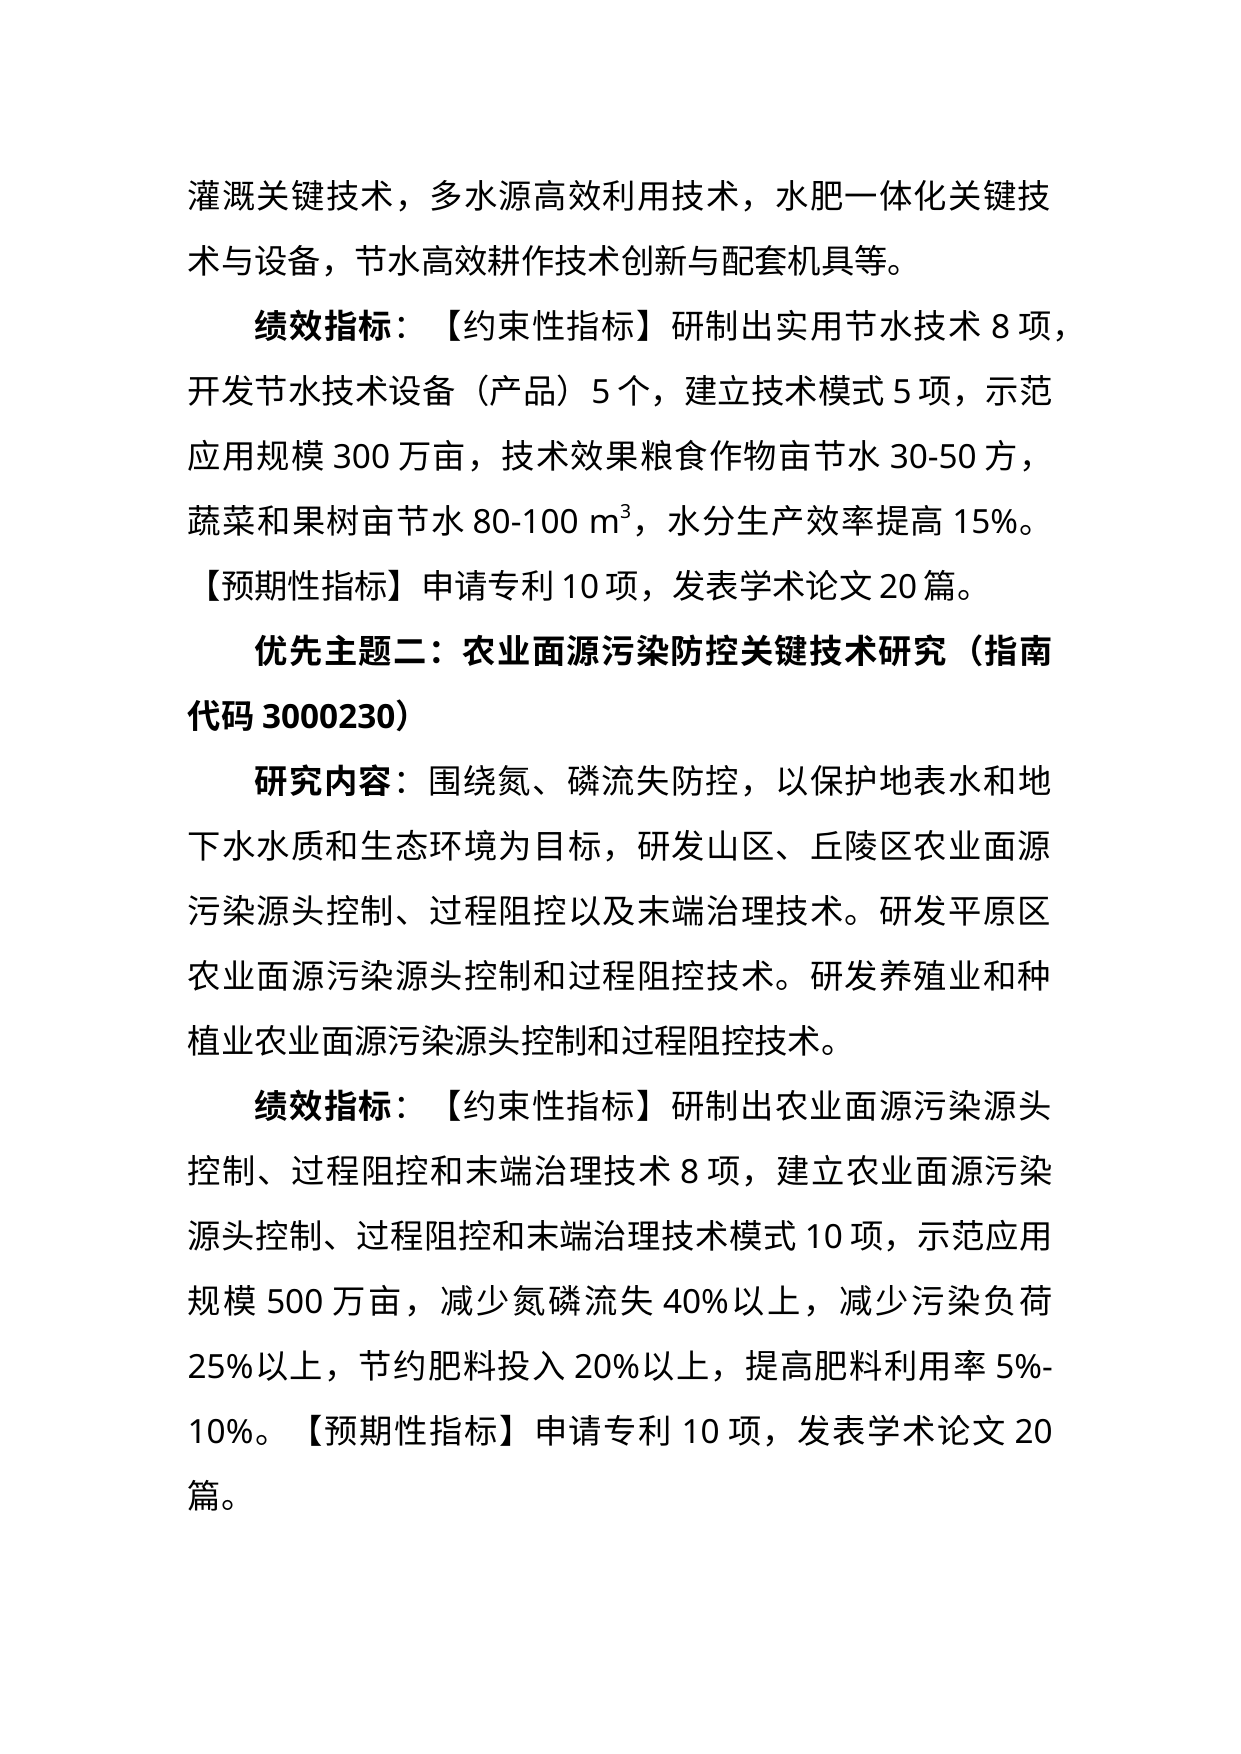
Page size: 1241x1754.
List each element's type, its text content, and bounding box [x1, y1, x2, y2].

text 研究内容：围绕氮、磷流失防控，以保护地表水和地下水水质和生态环境为目标，研发山区、丘陵区农业面源污染源头控制、过程阻控以及末端治理技术。研发平原区农业面源污染源头控制和过程阻控技术。研发养殖业和种植业农业面源污染源头控制和过程阻控技术。 [187, 747, 1053, 1072]
text 绩效指标：【约束性指标】研制出农业面源污染源头控制、过程阻控和末端治理技术8项，建立农业面源污染源头控制、过程阻控和末端治理技术模式10项，示范应用规模500万亩，减少氮磷流失40%以上，减少污染负荷25%以上，节约肥料投入20%以上，提高肥料利用率5%-10%。【预期性指标】申请专利10项，发表学术论文20篇。 [187, 1072, 1053, 1527]
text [187, 162, 1053, 292]
text 优先主题二：农业面源污染防控关键技术研究（指南代码 3000230） [187, 617, 1053, 747]
text 绩效指标：【约束性指标】研制出实用节水技术8项，开发节水技术设备（产品）5个，建立技术模式5项，示范应用规模300万亩，技术效果粮食作物亩节水30-50方，蔬菜和果树亩节水80-100 m3，水分生产效率提高15%。【预期性指标】申请专利10项，发表学术论文20篇。 [187, 292, 1053, 617]
